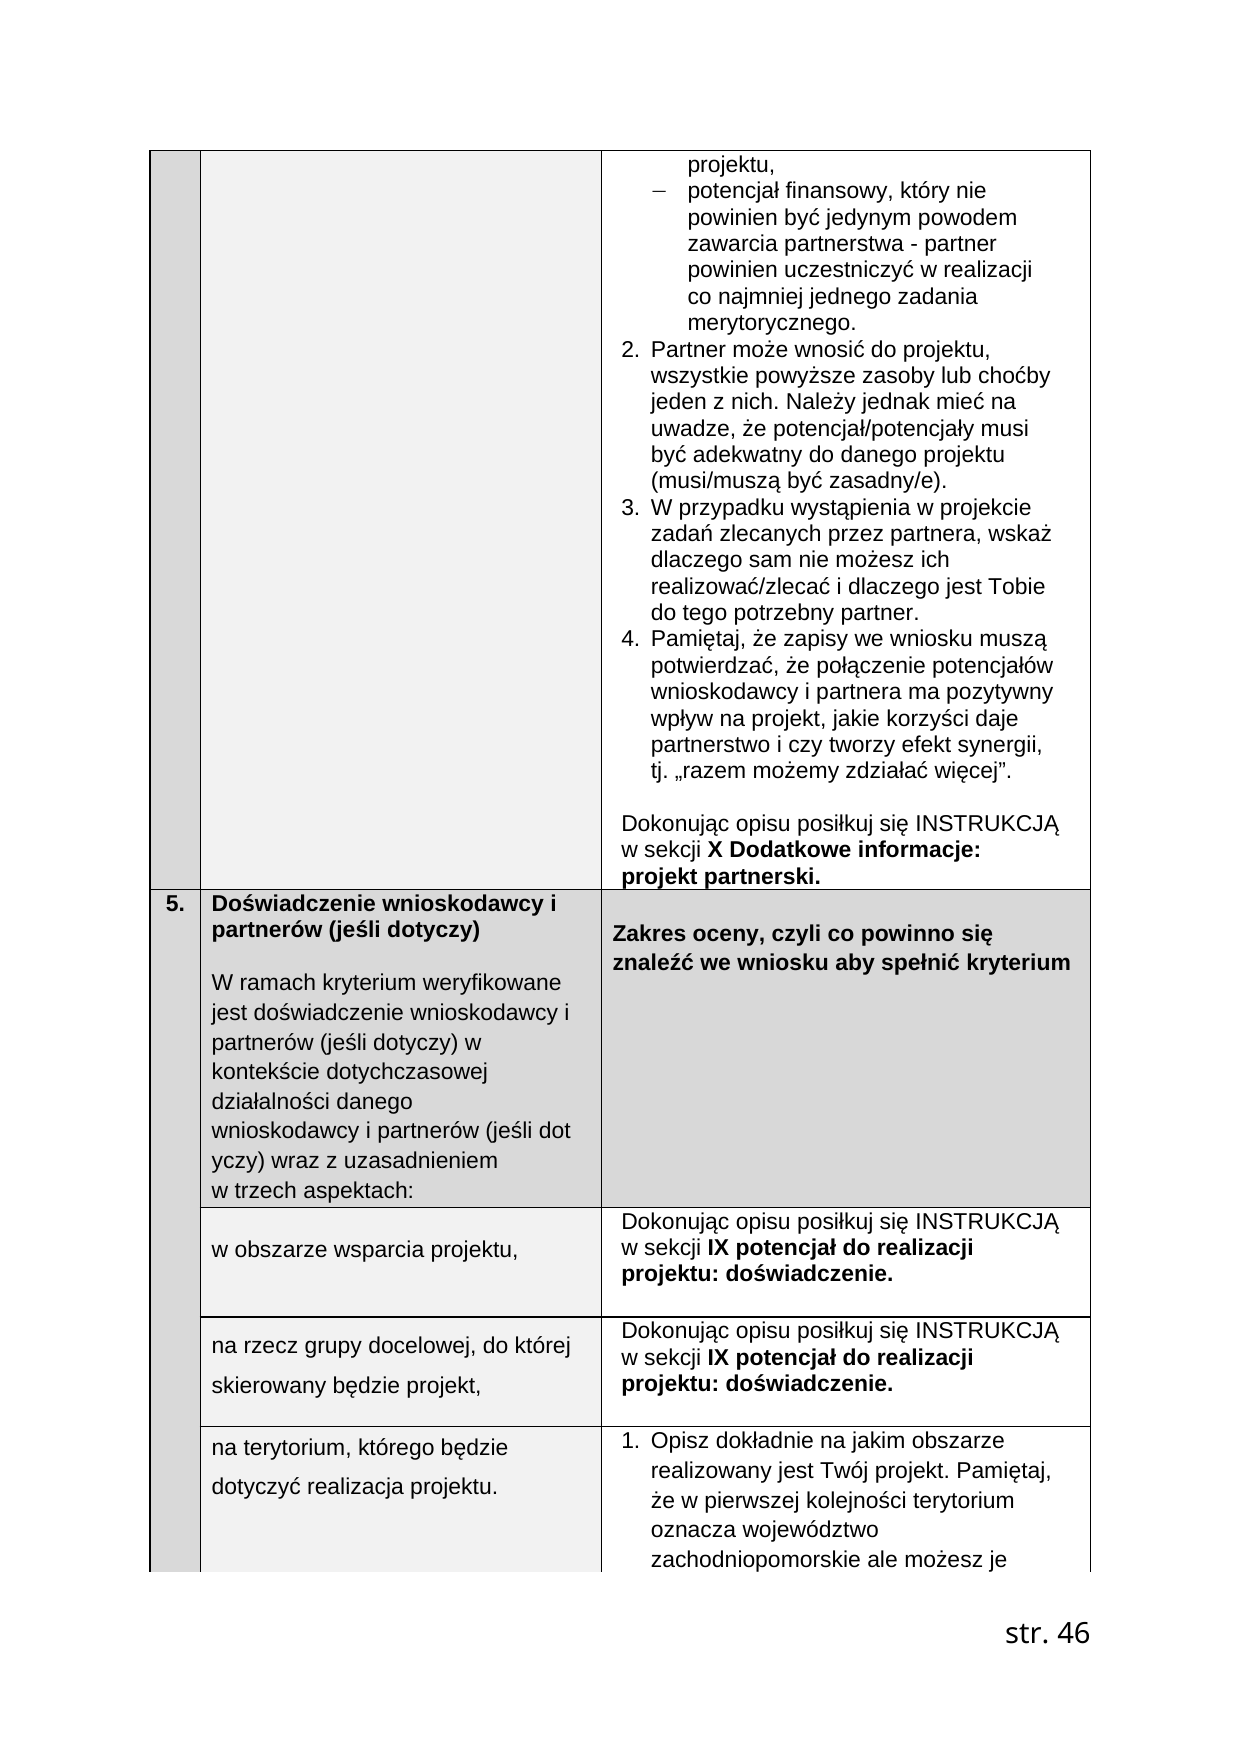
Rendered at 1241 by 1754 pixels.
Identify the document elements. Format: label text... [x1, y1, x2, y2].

table_cell 5. [151, 890, 200, 1572]
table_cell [201, 1427, 601, 1572]
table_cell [201, 151, 601, 889]
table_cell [602, 151, 1090, 889]
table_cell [602, 1427, 1090, 1572]
table_cell na rzecz grupy docelowej, do której skierowany będzie projekt, [201, 1318, 601, 1426]
table_cell Dokonując opisu posiłkuj się INSTRUKCJĄ w sekcji IX potencjał do realizacji projektu: doświadczenie. [602, 1208, 1090, 1316]
table_cell w obszarze wsparcia projektu, [201, 1208, 601, 1316]
table_cell Dokonując opisu posiłkuj się INSTRUKCJĄ w sekcji IX potencjał do realizacji projektu: doświadczenie. [602, 1318, 1090, 1426]
table_cell Doświadczenie wnioskodawcy i partnerów (jeśli dotyczy) W ramach kryterium weryfikowane jest doświadczenie wnioskodawcy i partnerów (jeśli dotyczy) w kontekście dotychczasowej działalności danego wnioskodawcy i partnerów (jeśli dotyczy) wraz z uzasadnieniem w trzech aspektach: [201, 890, 601, 1207]
table_cell Zakres oceny, czyli co powinno się znaleźć we wniosku aby spełnić kryterium [602, 890, 1090, 1207]
